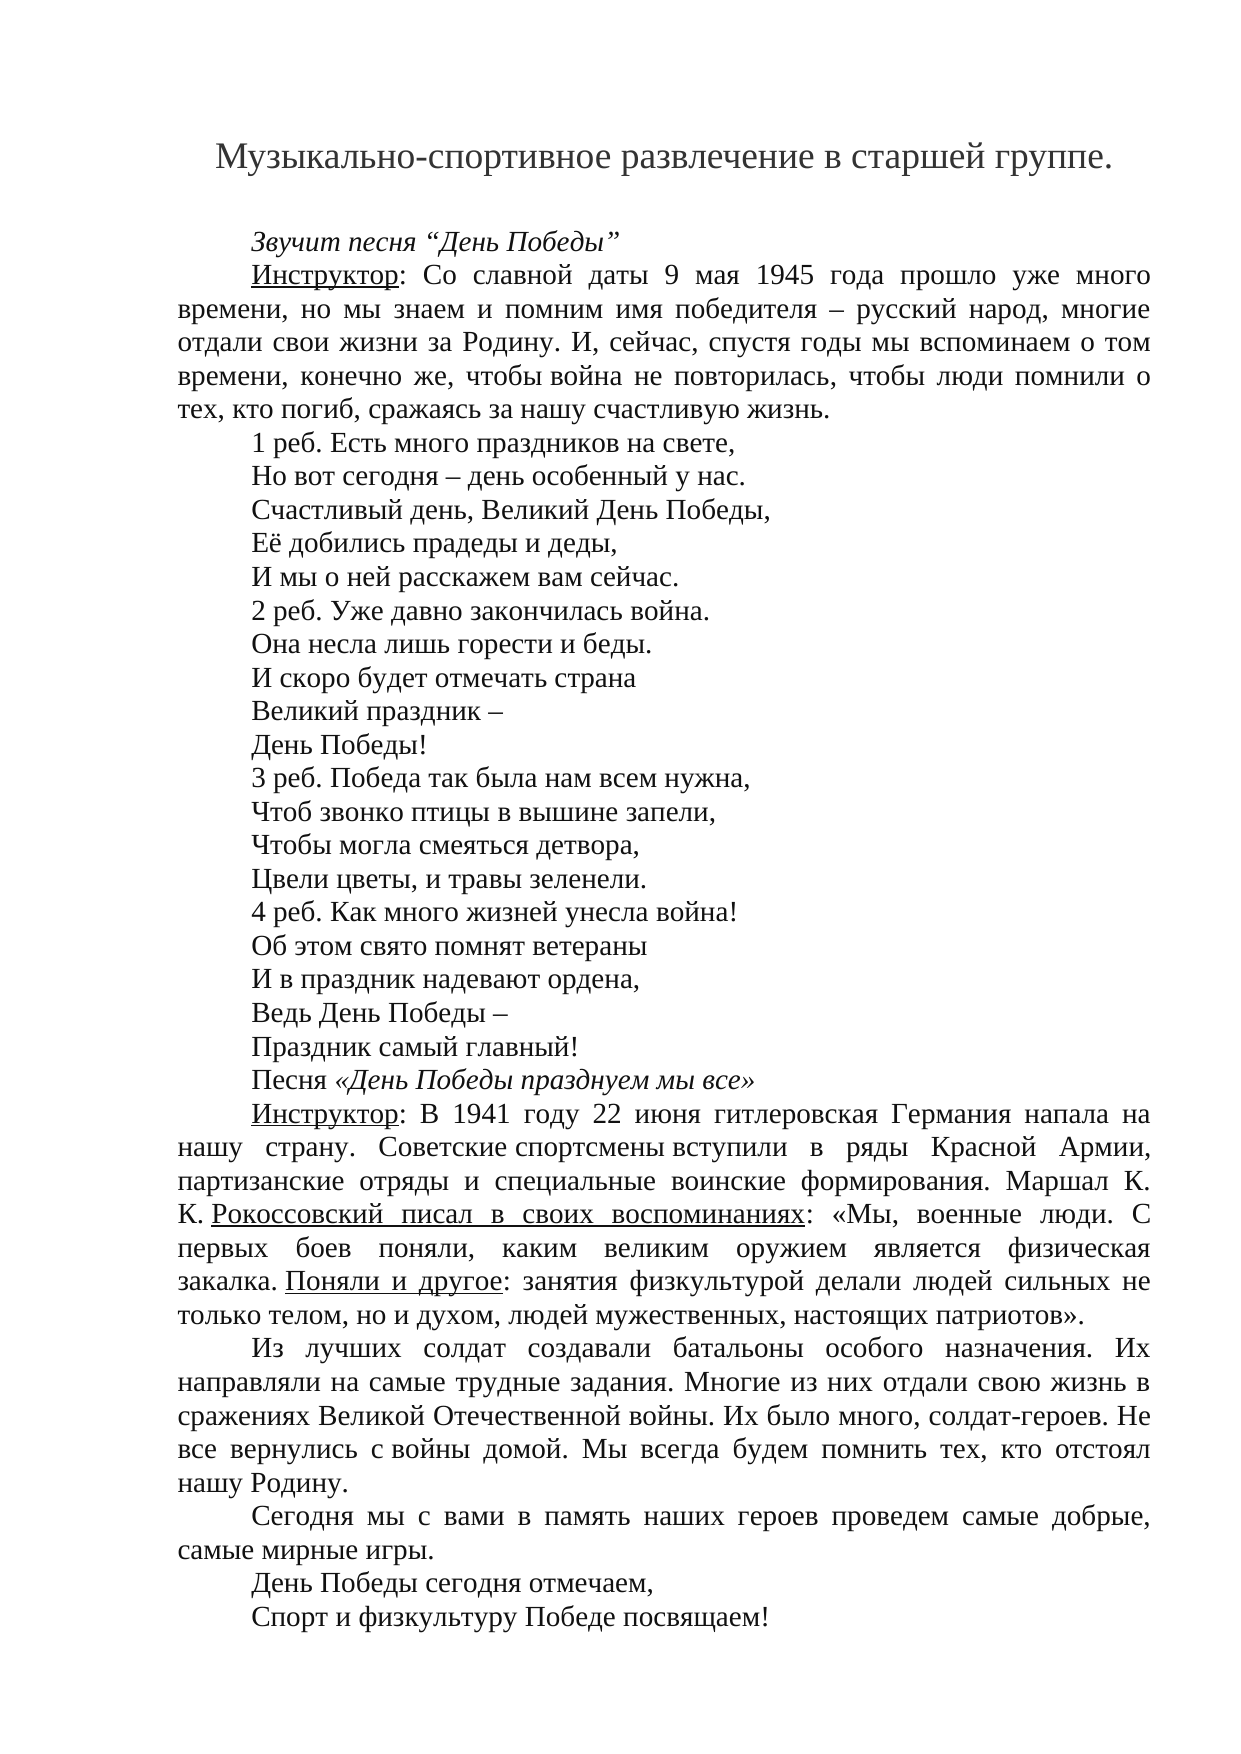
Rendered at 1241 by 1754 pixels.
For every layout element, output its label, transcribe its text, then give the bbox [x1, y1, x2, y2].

text Об этом свято помнят ветераны [177, 928, 1152, 962]
text Ведь День Победы – [177, 995, 1152, 1029]
text Праздник самый главный! [177, 1029, 1152, 1062]
text 3 реб. Победа так была нам всем нужна, [177, 760, 1152, 794]
text День Победы! [177, 727, 1152, 760]
text И мы о ней расскажем вам сейчас. [177, 559, 1152, 593]
text Звучит песня “День Победы” [177, 224, 1152, 257]
text Великий праздник – [177, 693, 1152, 727]
text Её добились прадеды и деды, [177, 526, 1152, 559]
text Она несла лишь горести и беды. [177, 626, 1152, 660]
text День Победы сегодня отмечаем, [177, 1565, 1152, 1599]
text Музыкально-спортивное развлечение в старшей группе. [177, 134, 1152, 177]
text Из лучших солдат создавали батальоны особого назначения. Их направляли на самые трудные задания. Многие из них отдали свою жизнь в сражениях Великой Отечественной войны. Их было много, солдат-героев. Не все вернулись с войны домой. Мы всегда будем помнить тех, кто отстоял нашу Родину. [177, 1331, 1152, 1498]
text Чтобы могла смеяться детвора, [177, 827, 1152, 861]
text Чтоб звонко птицы в вышине запели, [177, 794, 1152, 827]
text 1 реб. Есть много праздников на свете, [177, 425, 1152, 458]
text Цвели цветы, и травы зеленели. [177, 861, 1152, 894]
text Сегодня мы с вами в память наших героев проведем самые добрые, самые мирные игры. [177, 1498, 1152, 1565]
text 4 реб. Как много жизней унесла война! [177, 894, 1152, 928]
text Но вот сегодня – день особенный у нас. [177, 458, 1152, 492]
text И в праздник надевают ордена, [177, 962, 1152, 995]
text Песня «День Победы празднуем мы все» [177, 1062, 1152, 1096]
text И скоро будет отмечать страна [177, 660, 1152, 693]
text Инструктор: В 1941 году 22 июня гитлеровская Германия напала на нашу страну. Советские спортсмены вступили в ряды Красной Армии, партизанские отряды и специальные воинские формирования. Маршал К. К. Рокоссовский писал в своих воспоминаниях: «Мы, военные люди. С первых боев поняли, каким великим оружием является физическая закалка. Поняли и другое: занятия физкультурой делали людей сильных не только телом, но и духом, людей мужественных, настоящих патриотов». [177, 1096, 1152, 1331]
text Инструктор: Со славной даты 9 мая 1945 года прошло уже много времени, но мы знаем и помним имя победителя – русский народ, многие отдали свои жизни за Родину. И, сейчас, спустя годы мы вспоминаем о том времени, конечно же, чтобы война не повторилась, чтобы люди помнили о тех, кто погиб, сражаясь за нашу счастливую жизнь. [177, 257, 1152, 425]
text 2 реб. Уже давно закончилась война. [177, 593, 1152, 626]
text Счастливый день, Великий День Победы, [177, 492, 1152, 526]
text Спорт и физкультуру Победе посвящаем! [177, 1599, 1152, 1632]
